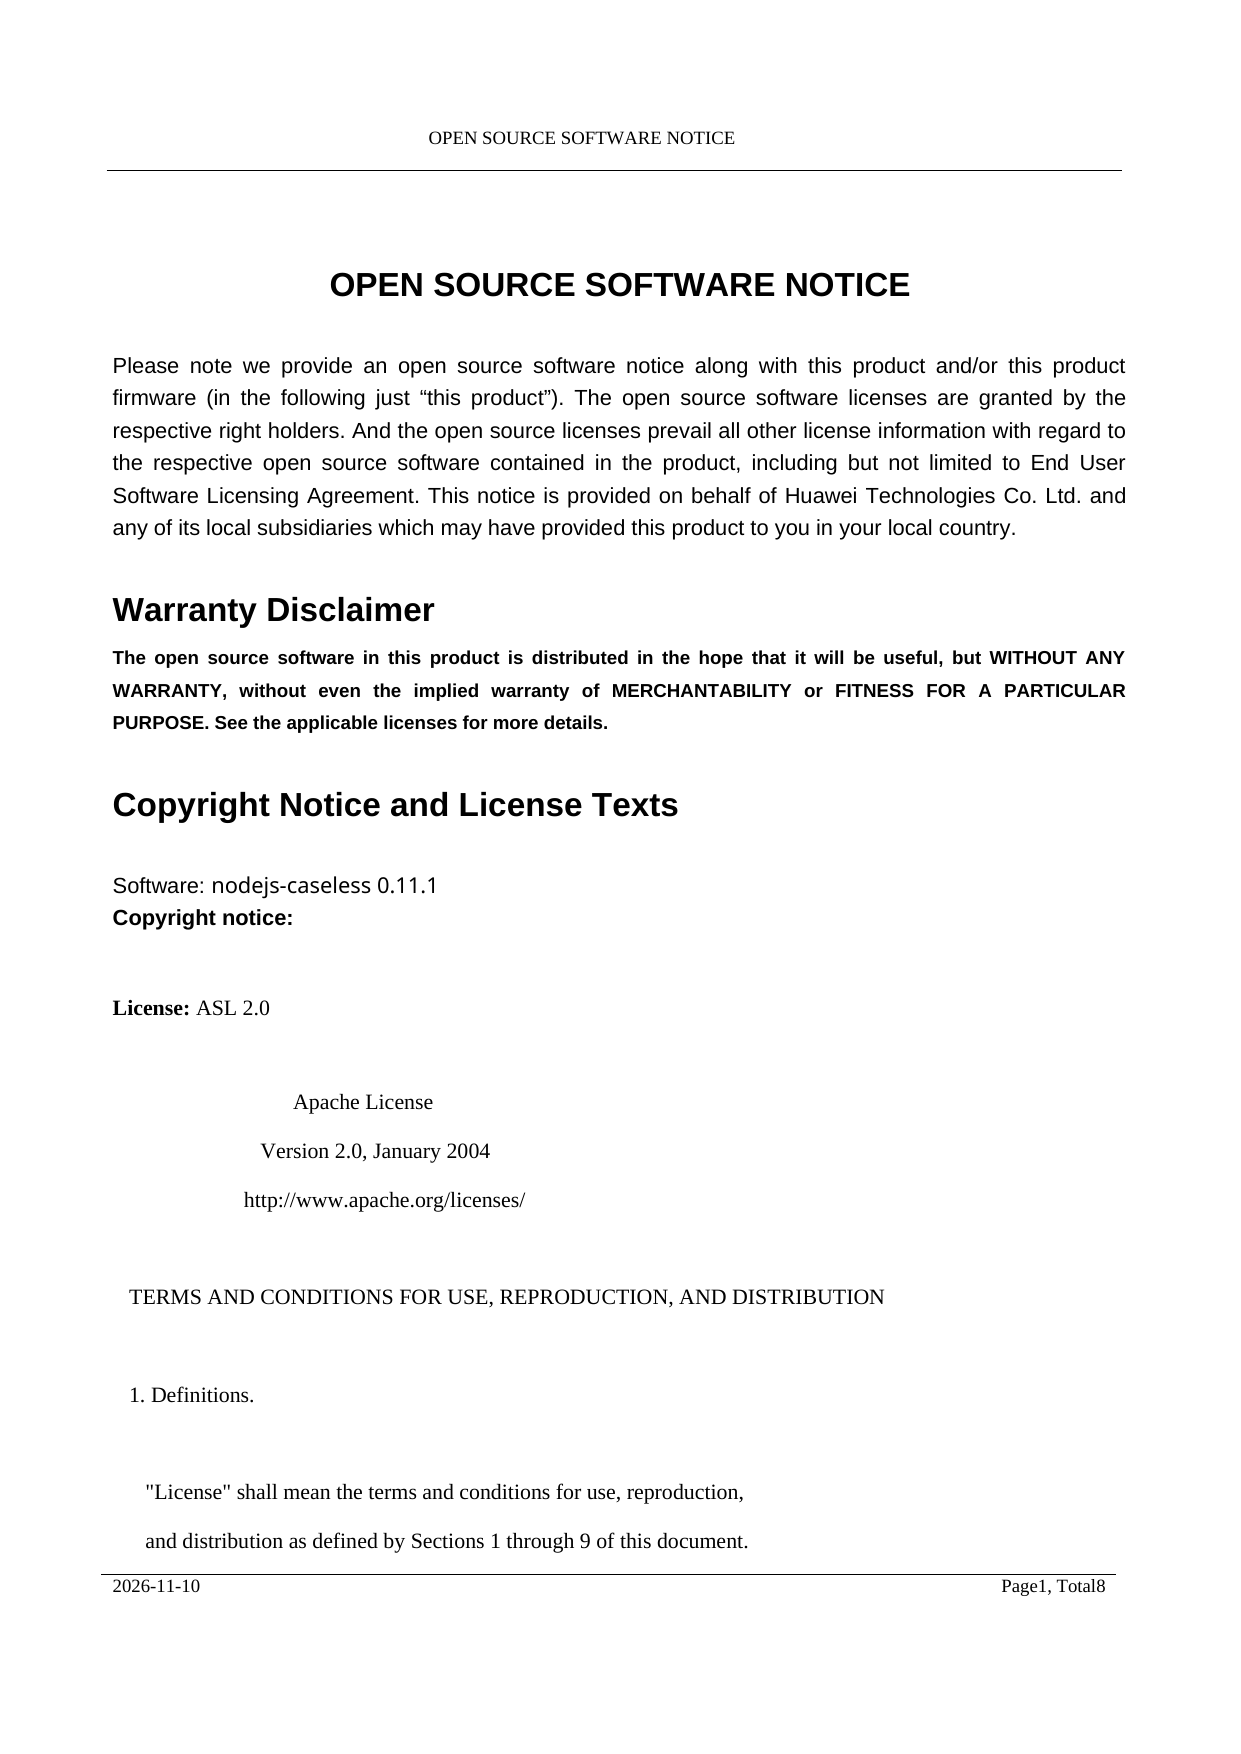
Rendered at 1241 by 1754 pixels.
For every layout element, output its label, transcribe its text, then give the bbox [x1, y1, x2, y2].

text License: ASL 2.0 [112, 992, 1128, 1024]
text Software: nodejs-caseless 0.11.1 [112, 869, 1128, 901]
text Please note we provide an open source software notice along with this product and/or this product firmware (in the following just “this product”). The open source software licenses are granted by the respective right holders. And the open source licenses prevail all other license information with regard to the respective open source software contained in the product, including but not limited to End User Software Licensing Agreement. This notice is provided on behalf of Huawei Technologies Co. Ltd. and any of its local subsidiaries which may have provided this product to you in your local country. [112, 349, 1128, 544]
text Warranty Disclaimer [112, 576, 1128, 641]
text Copyright notice: [112, 901, 1128, 934]
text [112, 1037, 1128, 1557]
text The open source software in this product is distributed in the hope that it will be useful, but WITHOUT ANY WARRANTY, without even the implied warranty of MERCHANTABILITY or FITNESS FOR A PARTICULAR PURPOSE. See the applicable licenses for more details. [112, 641, 1128, 739]
text Copyright Notice and License Texts [112, 771, 1128, 836]
text OPEN SOURCE SOFTWARE NOTICE [112, 251, 1128, 316]
